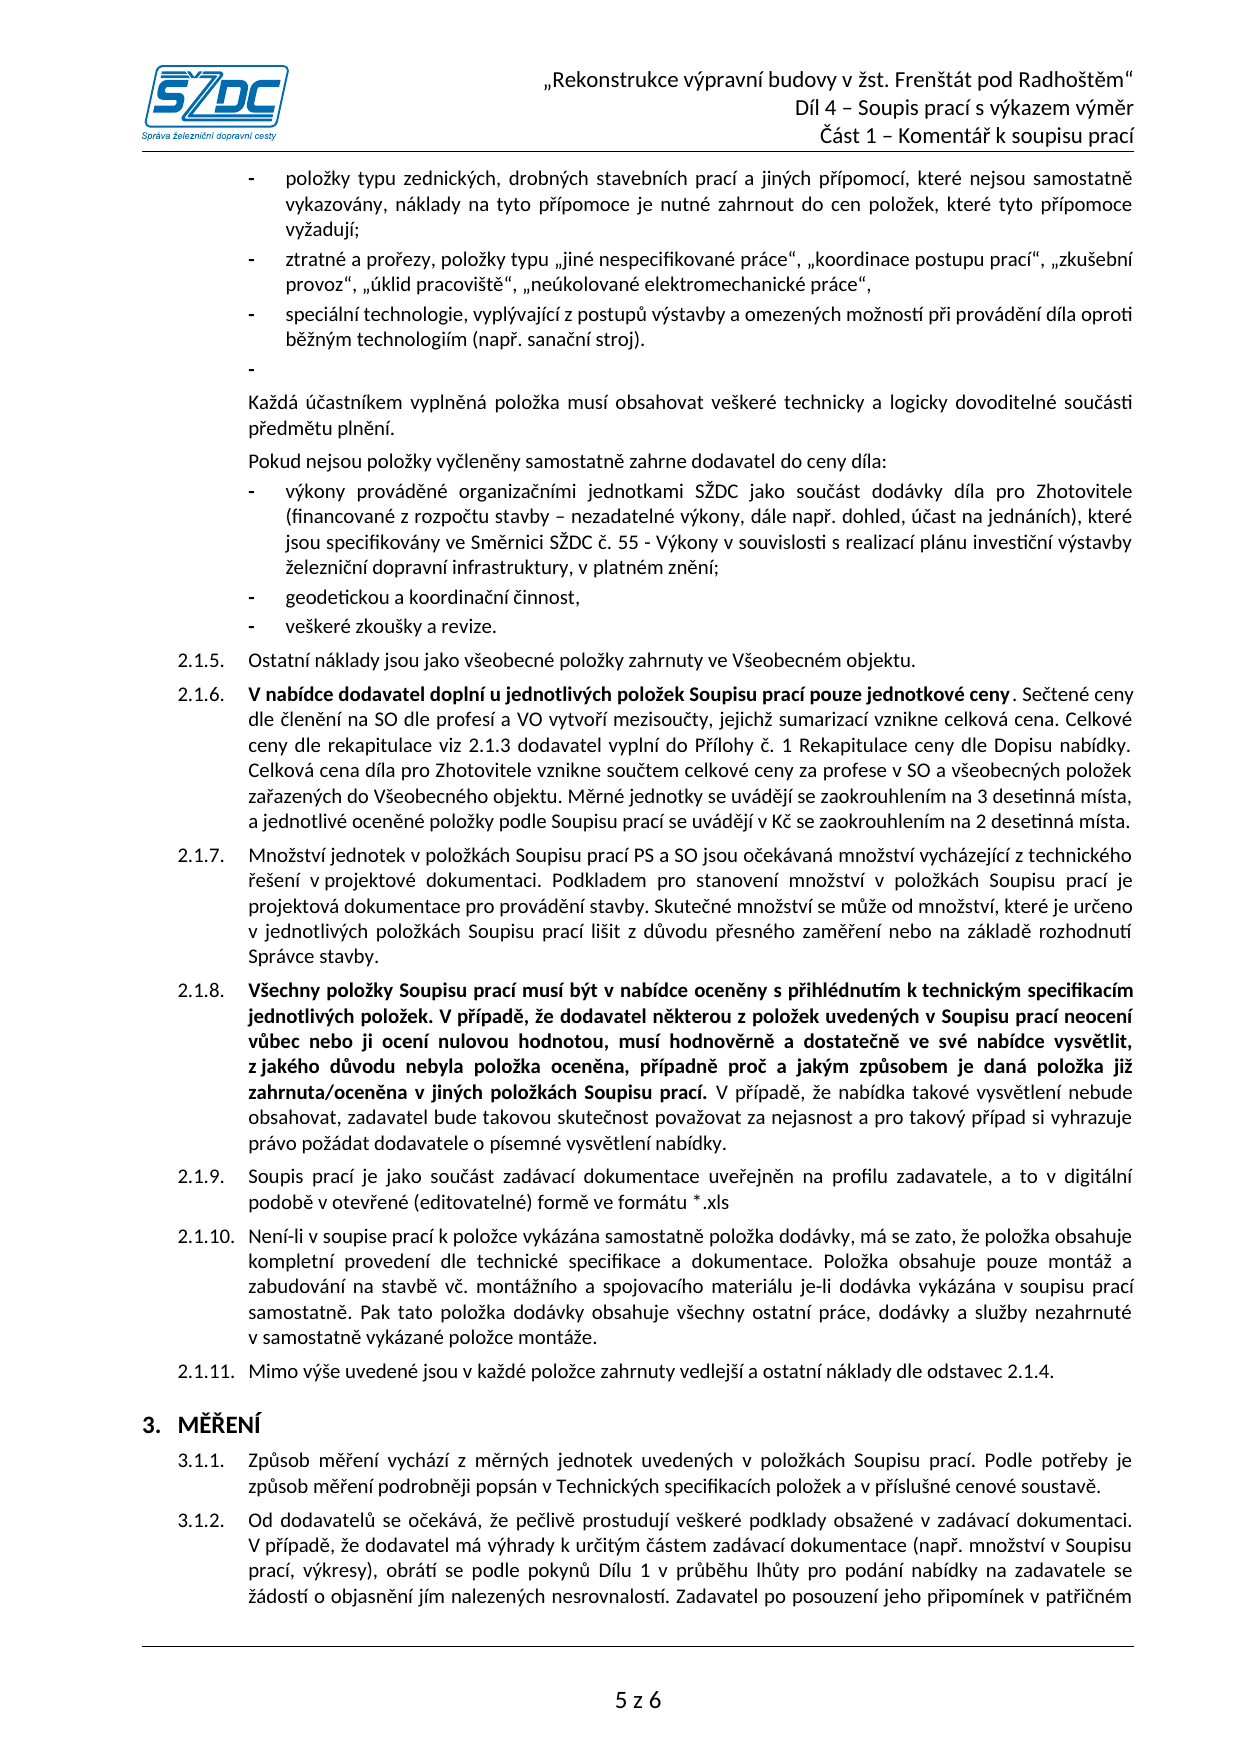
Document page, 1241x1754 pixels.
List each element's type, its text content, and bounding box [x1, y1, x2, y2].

text Není-li v soupise prací k položce vykázána samostatně položka dodávky, má se zato, že položka obsahuje kompletní provedení dle technické specifikace a dokumentace. Položka obsahuje pouze montáž a zabudování na stavbě vč. montážního a spojovacího materiálu je-li dodávka vykázána v soupisu prací samostatně. Pak tato položka dodávky obsahuje všechny ostatní práce, dodávky a služby nezahrnuté v samostatně vykázané položce montáže. [177, 1223, 1134, 1350]
text MĚŘENÍ [142, 1409, 1134, 1439]
text ztratné a prořezy, položky typu „jiné nespecifikované práce“, „koordinace postupu prací“, „zkušební provoz“, „úklid pracoviště“, „neúkolované elektromechanické práce“, [248, 246, 1134, 297]
text Množství jednotek v položkách Soupisu prací PS a SO jsou očekávaná množství vycházející z technického řešení v projektové dokumentaci. Podkladem pro stanovení množství v položkách Soupisu prací je projektová dokumentace pro provádění stavby. Skutečné množství se může od množství, které je určeno v jednotlivých položkách Soupisu prací lišit z důvodu přesného zaměření nebo na základě rozhodnutí Správce stavby. [177, 842, 1134, 969]
text geodetickou a koordinační činnost, [248, 584, 1134, 609]
text speciální technologie, vyplývající z postupů výstavby a omezených možností při provádění díla oproti běžným technologiím (např. sanační stroj). [248, 301, 1134, 352]
text veškeré zkoušky a revize. [248, 614, 1134, 639]
text Soupis prací je jako součást zadávací dokumentace uveřejněn na profilu zadavatele, a to v digitální podobě v otevřené (editovatelné) formě ve formátu *.xls [177, 1164, 1134, 1214]
text Všechny položky Soupisu prací musí být v nabídce oceněny s přihlédnutím k technickým specifikacím jednotlivých položek. V případě, že dodavatel některou z položek uvedených v Soupisu prací neocení vůbec nebo ji ocení nulovou hodnotou, musí hodnověrně a dostatečně ve své nabídce vysvětlit, z jakého důvodu nebyla položka oceněna, případně proč a jakým způsobem je daná položka již zahrnuta/oceněna v jiných položkách Soupisu prací. V případě, že nabídka takové vysvětlení nebude obsahovat, zadavatel bude takovou skutečnost považovat za nejasnost a pro takový případ si vyhrazuje právo požádat dodavatele o písemné vysvětlení nabídky. [177, 977, 1134, 1155]
text Způsob měření vychází z měrných jednotek uvedených v položkách Soupisu prací. Podle potřeby je způsob měření podrobněji popsán v Technických specifikacích položek a v příslušné cenové soustavě. [177, 1448, 1134, 1498]
text Ostatní náklady jsou jako všeobecné položky zahrnuty ve Všeobecném objektu. [177, 647, 1134, 673]
text Každá účastníkem vyplněná položka musí obsahovat veškeré technicky a logicky dovoditelné součásti předmětu plnění. [248, 389, 1134, 440]
text Pokud nejsou položky vyčleněny samostatně zahrne dodavatel do ceny díla: [248, 449, 1134, 474]
text položky typu zednických, drobných stavebních prací a jiných přípomocí, které nejsou samostatně vykazovány, náklady na tyto přípomoce je nutné zahrnout do cen položek, které tyto přípomoce vyžadují; [248, 165, 1134, 242]
text Mimo výše uvedené jsou v každé položce zahrnuty vedlejší a ostatní náklady dle odstavec 2.1.4. [177, 1358, 1134, 1384]
text výkony prováděné organizačními jednotkami SŽDC jako součást dodávky díla pro Zhotovitele (financované z rozpočtu stavby – nezadatelné výkony, dále např. dohled, účast na jednáních), které jsou specifikovány ve Směrnici SŽDC č. 55 - Výkony v souvislosti s realizací plánu investiční výstavby železniční dopravní infrastruktury, v platném znění; [248, 478, 1134, 580]
text V nabídce dodavatel doplní u jednotlivých položek Soupisu prací pouze jednotkové ceny. Sečtené ceny dle členění na SO dle profesí a VO vytvoří mezisoučty, jejichž sumarizací vznikne celková cena. Celkové ceny dle rekapitulace viz 2.1.3 dodavatel vyplní do Přílohy č. 1 Rekapitulace ceny dle Dopisu nabídky. Celková cena díla pro Zhotovitele vznikne součtem celkové ceny za profese v SO a všeobecných položek zařazených do Všeobecného objektu. Měrné jednotky se uvádějí se zaokrouhlením na 3 desetinná místa, a jednotlivé oceněné položky podle Soupisu prací se uvádějí v Kč se zaokrouhlením na 2 desetinná místa. [177, 681, 1134, 834]
